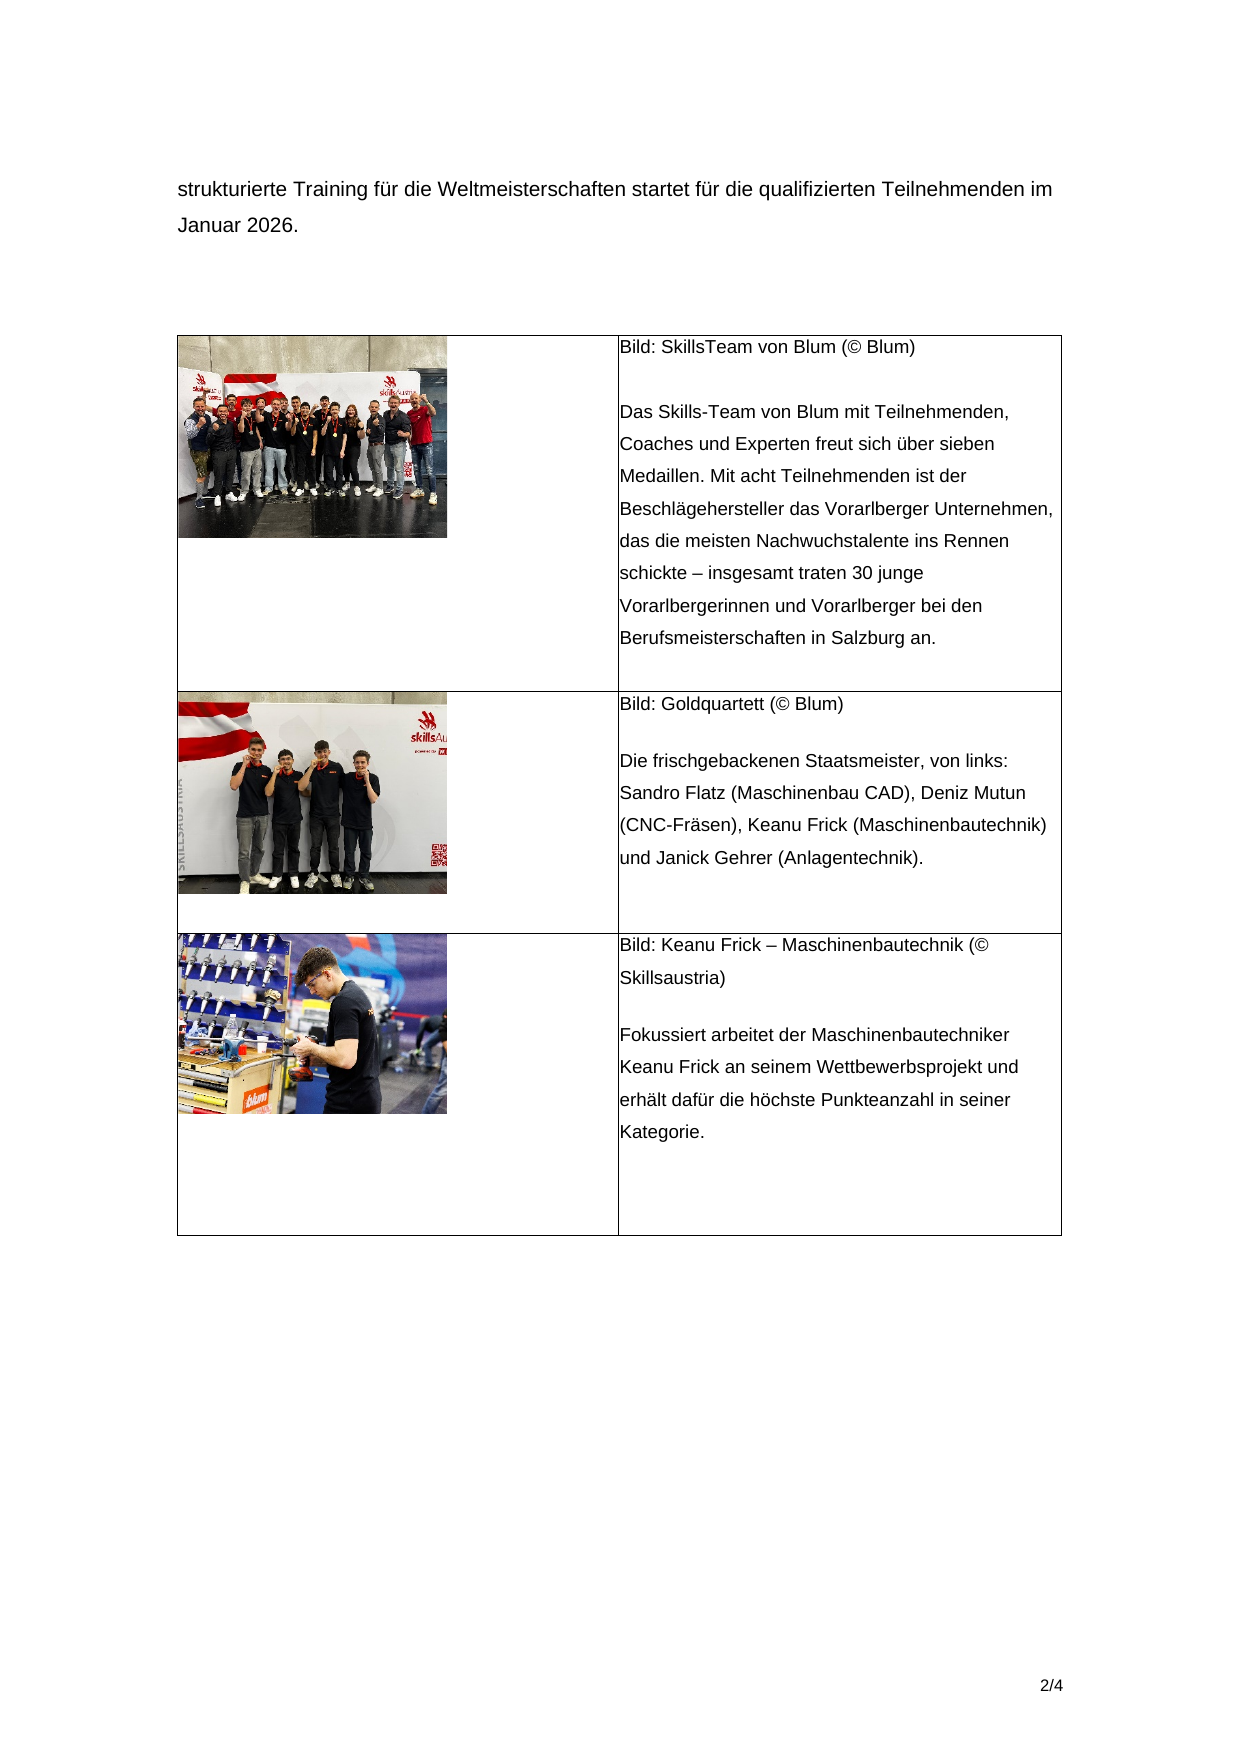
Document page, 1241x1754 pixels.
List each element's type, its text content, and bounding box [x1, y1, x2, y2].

picture [178, 934, 447, 1114]
table_header [178, 336, 618, 691]
picture [178, 692, 447, 894]
table_cell [178, 934, 618, 1235]
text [177, 177, 1063, 237]
table_header Bild: SkillsTeam von Blum (© Blum) Das Skills-Team von Blum mit Teilnehmenden, Coaches und Experten freut sich über sieben Medaillen. Mit acht Teilnehmenden ist der Beschlägehersteller das Vorarlberger Unternehmen, das die meisten Nachwuchstalente ins Rennen schickte – insgesamt traten 30 junge Vorarlbergerinnen und Vorarlberger bei den Berufsmeisterschaften in Salzburg an. [619, 336, 1061, 691]
table_cell Bild: Goldquartett (© Blum) Die frischgebackenen Staatsmeister, von links: Sandro Flatz (Maschinenbau CAD), Deniz Mutun (CNC-Fräsen), Keanu Frick (Maschinenbautechnik) und Janick Gehrer (Anlagentechnik). [619, 692, 1061, 933]
picture [178, 336, 448, 538]
table_cell [178, 692, 618, 933]
table_cell Bild: Keanu Frick – Maschinenbautechnik (© Skillsaustria) Fokussiert arbeitet der Maschinenbautechniker Keanu Frick an seinem Wettbewerbsprojekt und erhält dafür die höchste Punkteanzahl in seiner Kategorie. [619, 934, 1061, 1235]
